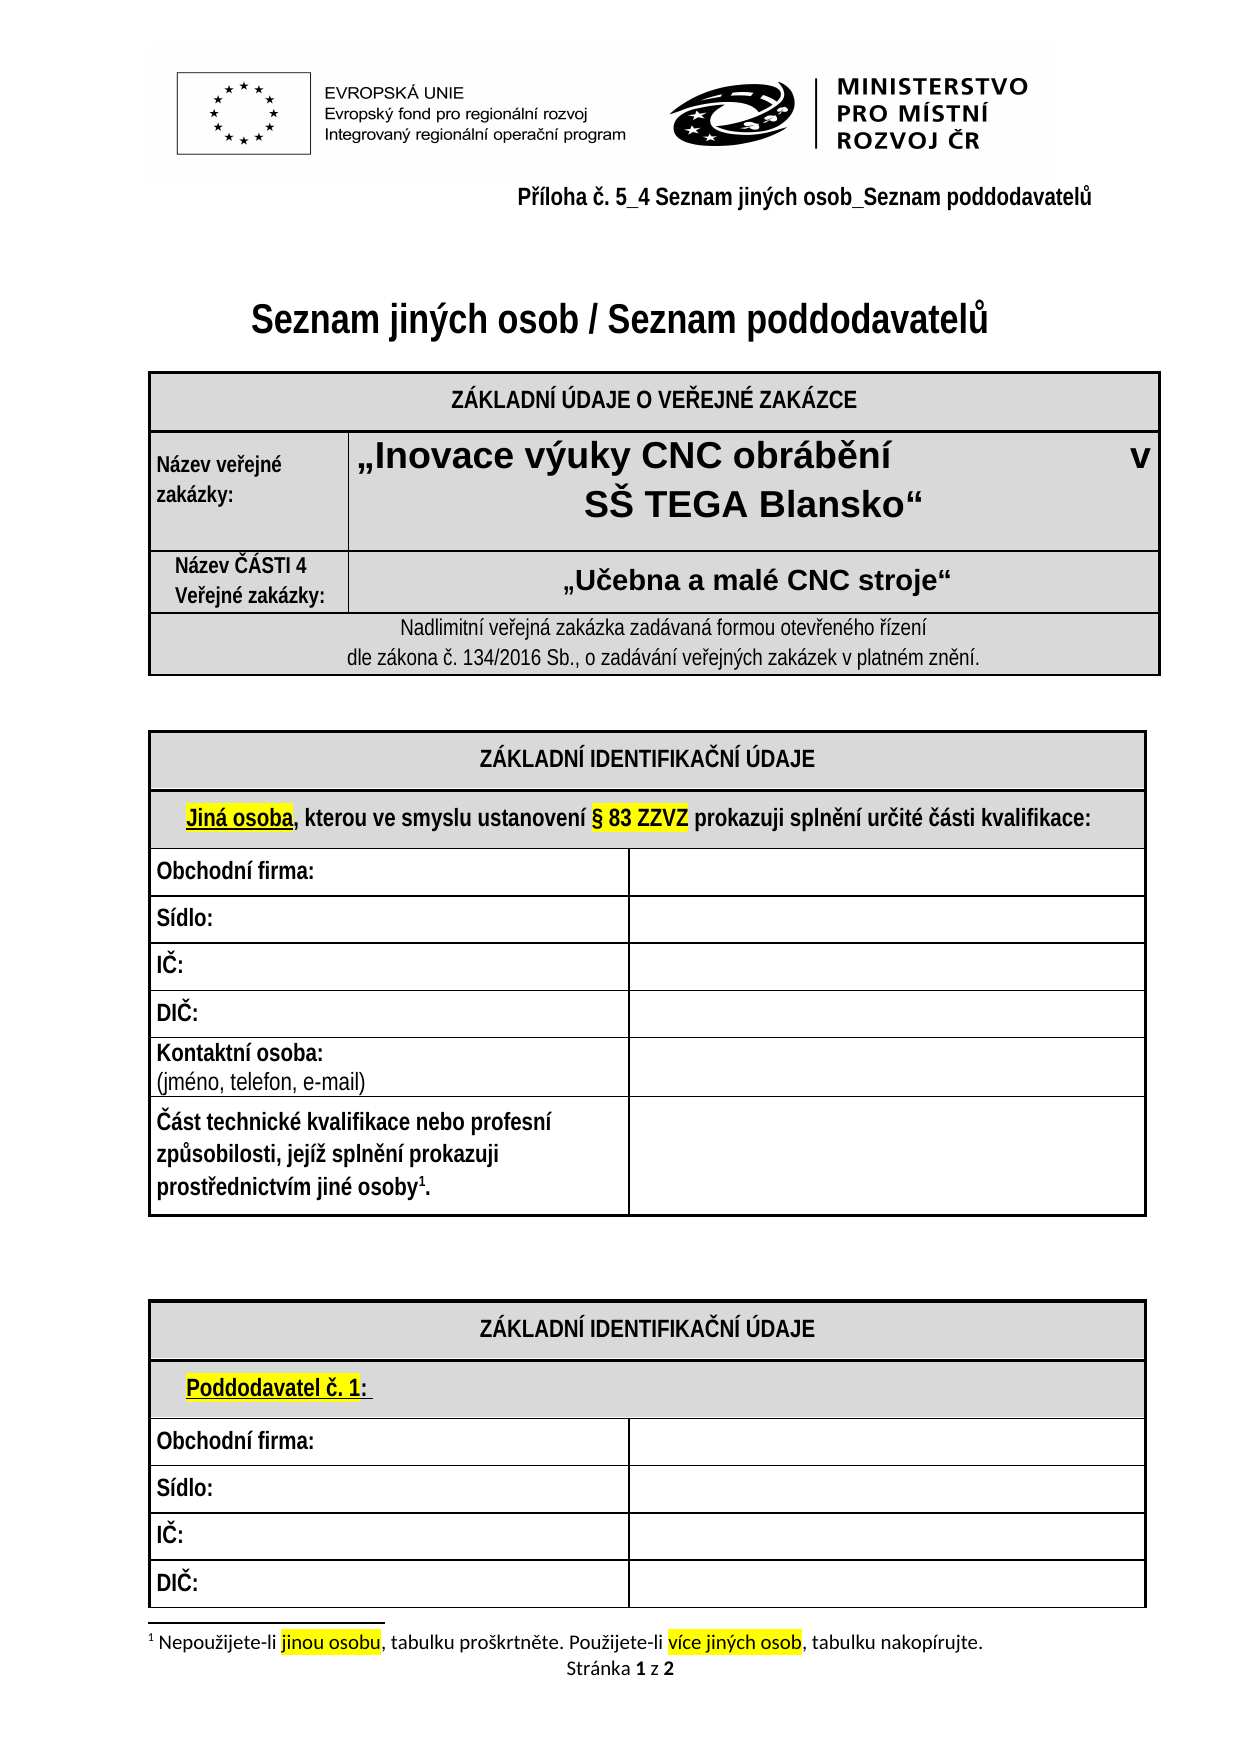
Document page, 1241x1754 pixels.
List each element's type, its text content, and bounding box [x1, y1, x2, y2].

table_cell „Inovace výuky CNC obrábění v SŠ TEGA Blansko“ [349, 433, 1158, 550]
table_cell Obchodní firma: [151, 849, 628, 895]
text Seznam jiných osob / Seznam poddodavatelů [148, 295, 1093, 343]
table_cell DIČ: [151, 1561, 628, 1607]
table_cell „Učebna a malé CNC stroje“ [349, 552, 1158, 612]
table_cell [630, 1419, 1144, 1465]
table_header Základní identifikační údaje [151, 1303, 1144, 1358]
text Příloha č. 5_4 Seznam jiných osob_Seznam poddodavatelů [148, 182, 1093, 211]
table_cell [630, 991, 1144, 1037]
table_cell Část technické kvalifikace nebo profesní způsobilosti, jejíž splnění prokazuji prostřednictvím jiné osoby. [151, 1097, 628, 1214]
table_cell Obchodní firma: [151, 1419, 628, 1465]
table_cell Jiná osoba, kterou ve smyslu ustanovení § 83 ZZVZ prokazuji splnění určité části kvalifikace: [151, 792, 1144, 848]
table_cell Sídlo: [151, 897, 628, 942]
table_cell Poddodavatel č. 1: [151, 1362, 1144, 1417]
table_cell IČ: [151, 944, 628, 989]
table_cell [630, 1561, 1144, 1607]
table_cell DIČ: [151, 991, 628, 1037]
table_cell Název ČÁSTI 4 Veřejné zakázky: [151, 552, 348, 612]
table_cell [630, 1466, 1144, 1512]
table_cell [630, 1097, 1144, 1214]
table_cell [630, 944, 1144, 989]
table_header Základní identifikační údaje [151, 733, 1144, 788]
table_cell Sídlo: [151, 1466, 628, 1512]
table_cell [630, 849, 1144, 895]
table_cell [630, 897, 1144, 942]
table_cell Kontaktní osoba: (jméno, telefon, e-mail) [151, 1038, 628, 1096]
table_cell [630, 1038, 1144, 1096]
table_cell [630, 1514, 1144, 1559]
picture [147, 44, 1057, 182]
table_cell Název veřejné zakázky: [151, 433, 348, 550]
table_header Základní údaje o veřejné zakázce [151, 374, 1158, 430]
table_cell IČ: [151, 1514, 628, 1559]
table_cell Nadlimitní veřejná zakázka zadávaná formou otevřeného řízení dle zákona č. 134/2016 Sb., o zadávání veřejných zakázek v platném znění. [151, 614, 1158, 674]
